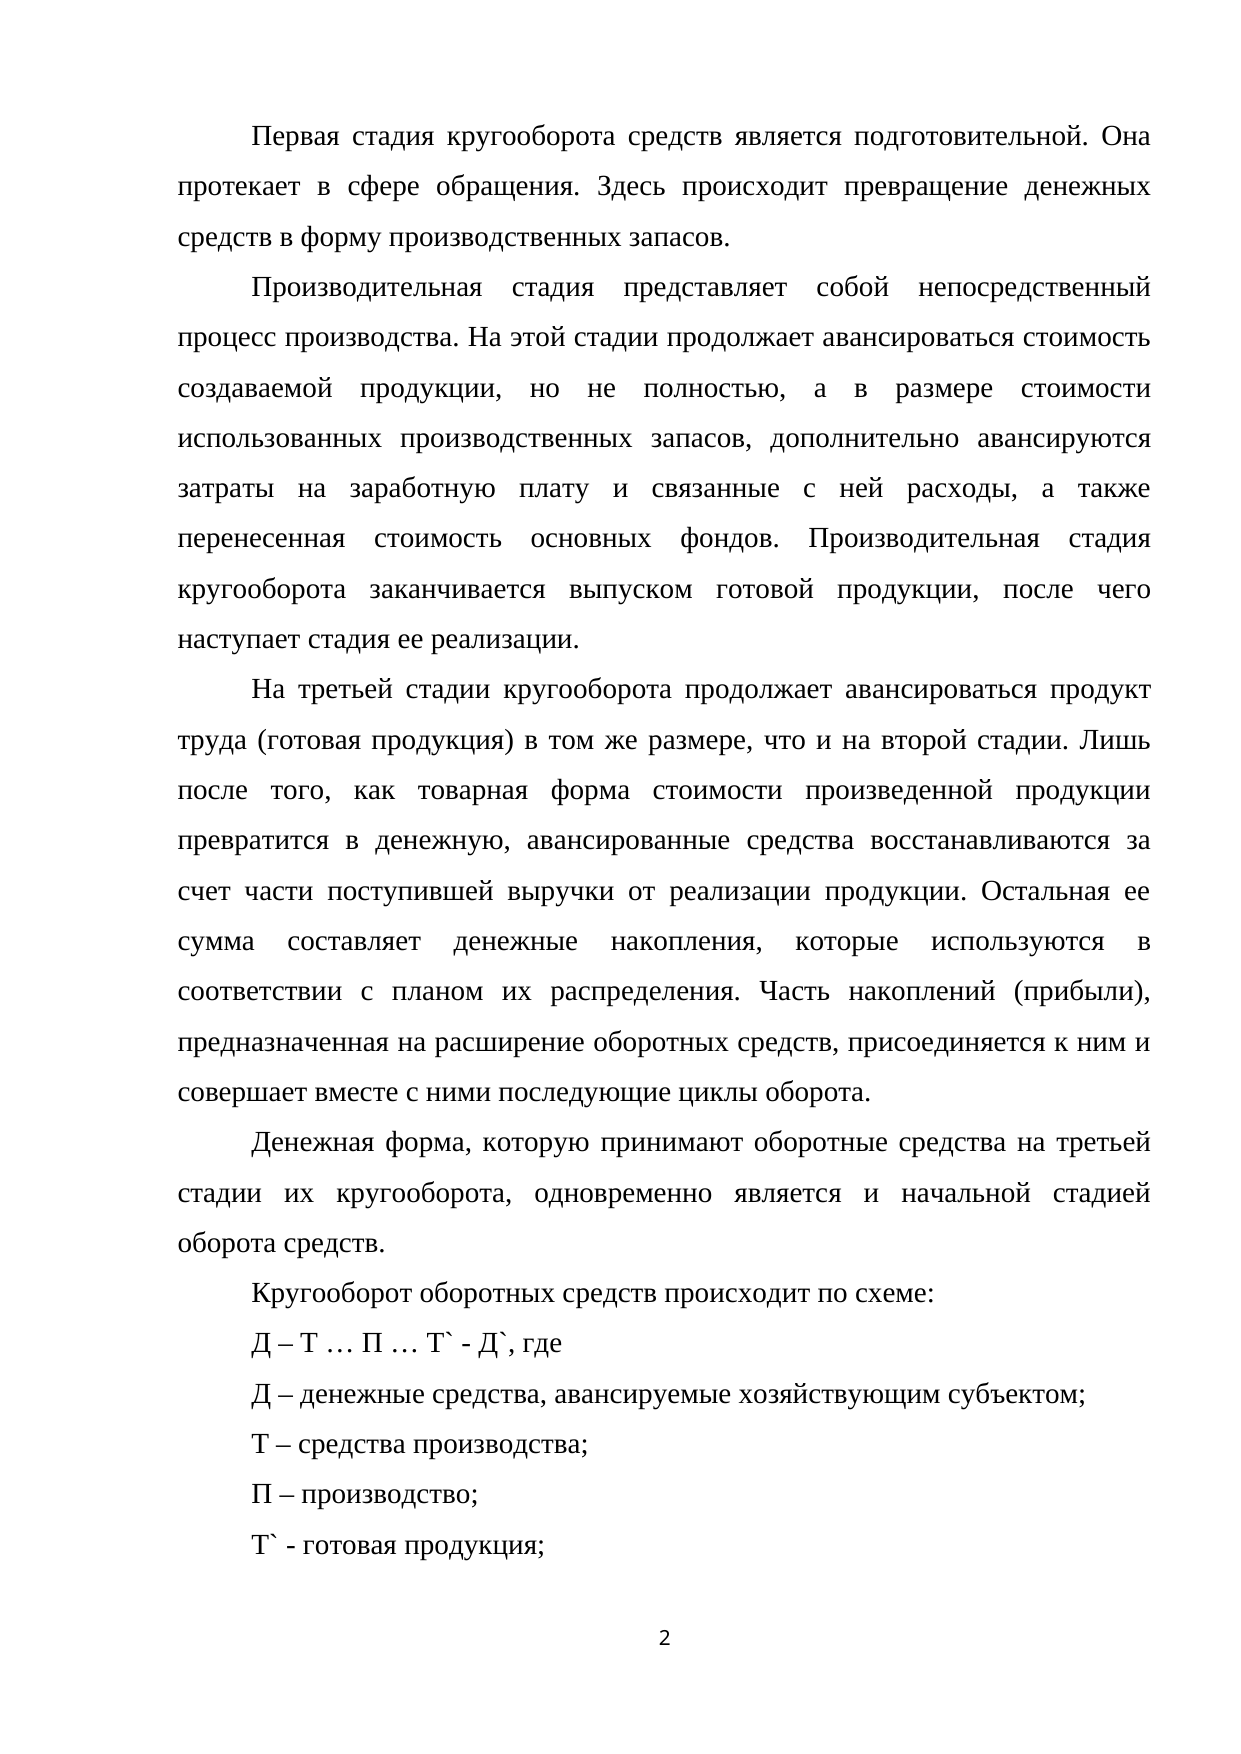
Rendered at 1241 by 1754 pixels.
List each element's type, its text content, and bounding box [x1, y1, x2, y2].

text Д – Т … П … Т` - Д`, где [177, 1326, 1152, 1359]
text Т – средства производства; [177, 1426, 1152, 1460]
text На третьей стадии кругооборота продолжает авансироваться продукт труда (готовая продукция) в том же размере, что и на второй стадии. Лишь после того, как товарная форма стоимости произведенной продукции превратится в денежную, авансированные средства восстанавливаются за счет части поступившей выручки от реализации продукции. Остальная ее сумма составляет денежные накопления, которые используются в соответствии с планом их распределения. Часть накоплений (прибыли), предназначенная на расширение оборотных средств, присоединяется к ним и совершает вместе с ними последующие циклы оборота. [177, 672, 1152, 1108]
text Кругооборот оборотных средств происходит по схеме: [177, 1275, 1152, 1309]
text Производительная стадия представляет собой непосредственный процесс производства. На этой стадии продолжает авансироваться стоимость создаваемой продукции, но не полностью, а в размере стоимости использованных производственных запасов, дополнительно авансируются затраты на заработную плату и связанные с ней расходы, а также перенесенная стоимость основных фондов. Производительная стадия кругооборота заканчивается выпуском готовой продукции, после чего наступает стадия ее реализации. [177, 269, 1152, 655]
text Первая стадия кругооборота средств является подготовительной. Она протекает в сфере обращения. Здесь происходит превращение денежных средств в форму производственных запасов. [177, 118, 1152, 252]
text Д – денежные средства, авансируемые хозяйствующим субъектом; [177, 1376, 1152, 1409]
text Т` - готовая продукция; [177, 1527, 1152, 1560]
text Денежная форма, которую принимают оборотные средства на третьей стадии их кругооборота, одновременно является и начальной стадией оборота средств. [177, 1124, 1152, 1258]
text П – производство; [177, 1477, 1152, 1510]
